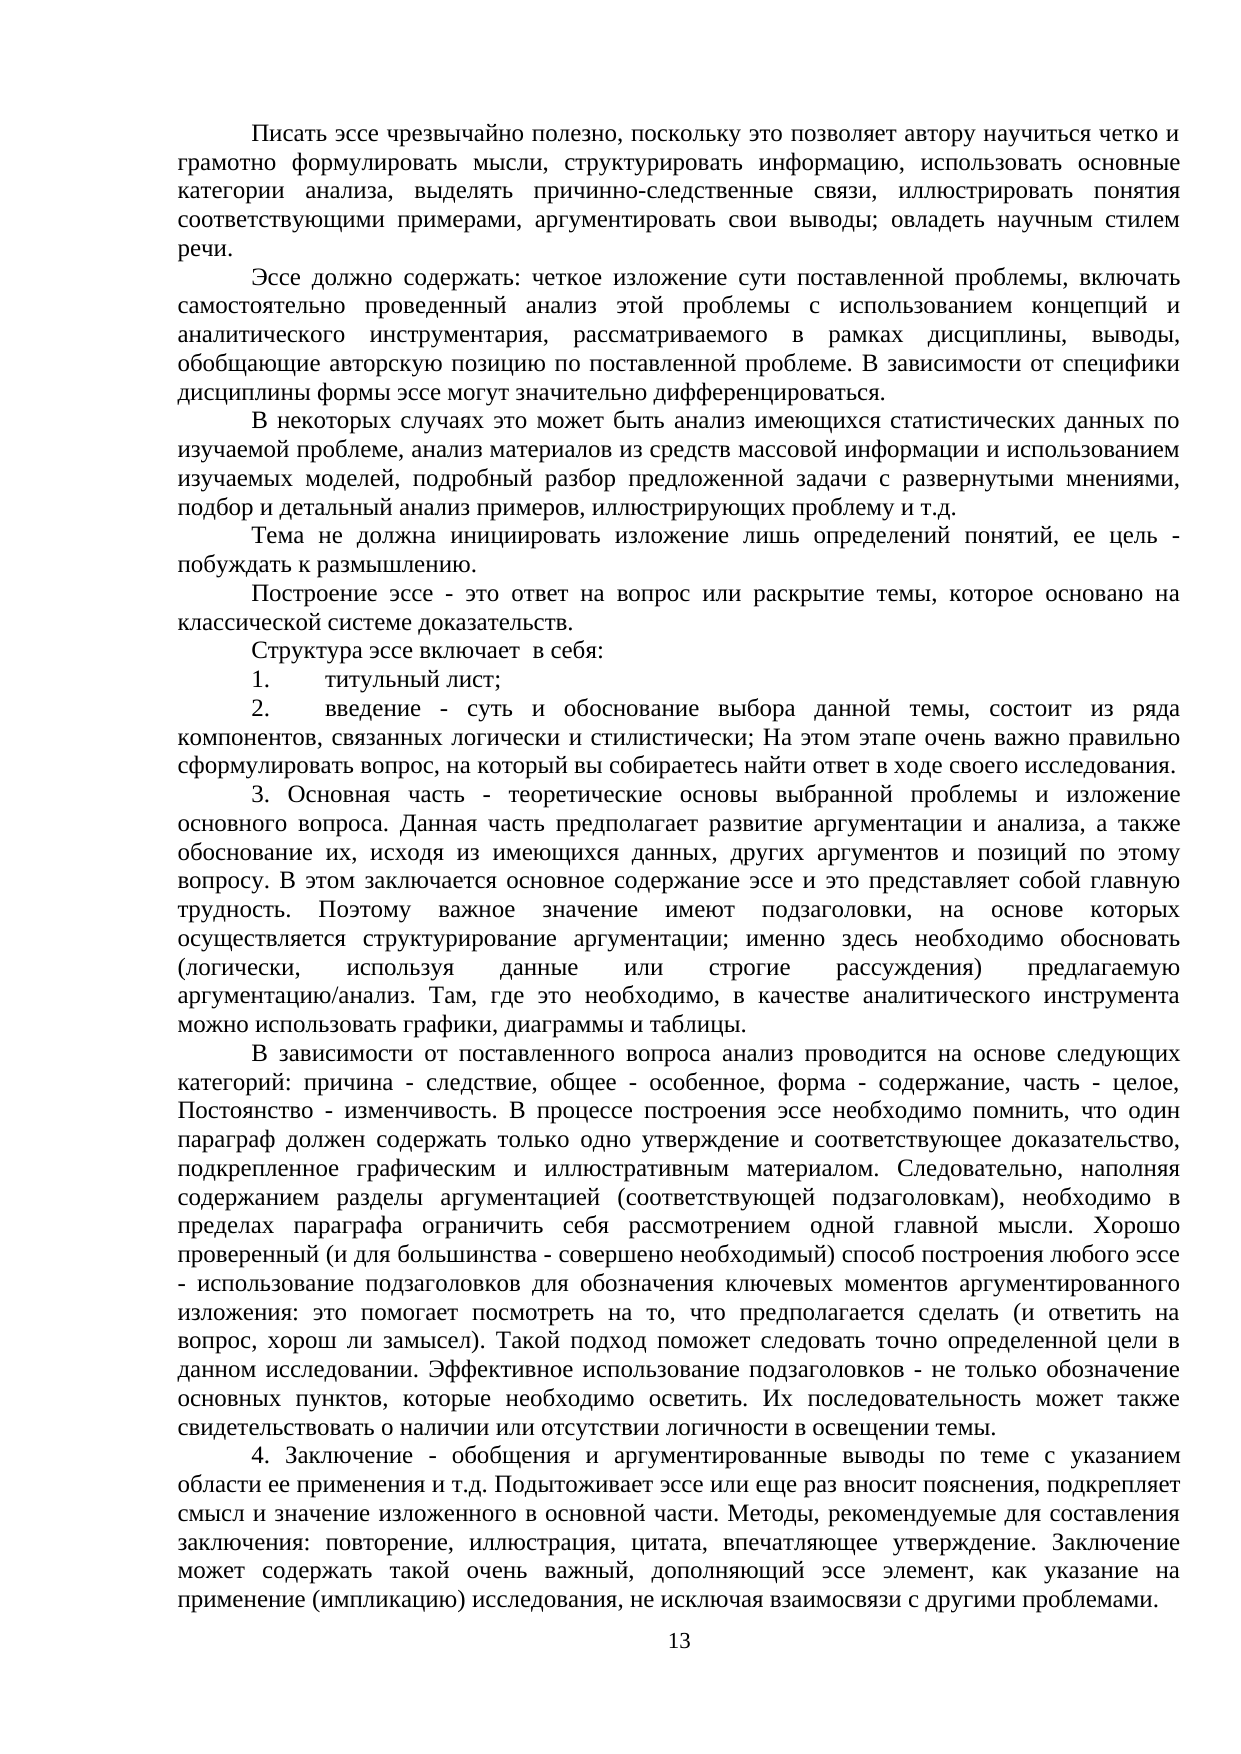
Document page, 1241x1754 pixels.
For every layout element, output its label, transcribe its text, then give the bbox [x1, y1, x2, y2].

list введение - суть и обоснование выбора данной темы, состоит из ряда компонентов, связанных логически и стилистически; На этом этапе очень важно правильно сформулировать вопрос, на который вы собираетесь найти ответ в ходе своего исследования. [177, 693, 1181, 779]
text Эссе должно содержать: четкое изложение сути поставленной проблемы, включать самостоятельно проведенный анализ этой проблемы с использованием концепций и аналитического инструментария, рассматриваемого в рамках дисциплины, выводы, обобщающие авторскую позицию по поставленной проблеме. В зависимости от специфики дисциплины формы эссе могут значительно дифференцироваться. [177, 262, 1181, 406]
text 4. Заключение - обобщения и аргументированные выводы по теме с указанием области ее применения и т.д. Подытоживает эссе или еще раз вносит пояснения, подкрепляет смысл и значение изложенного в основной части. Методы, рекомендуемые для составления заключения: повторение, иллюстрация, цитата, впечатляющее утверждение. Заключение может содержать такой очень важный, дополняющий эссе элемент, как указание на применение (импликацию) исследования, не исключая взаимосвязи с другими проблемами. [177, 1441, 1181, 1613]
text В некоторых случаях это может быть анализ имеющихся статистических данных по изучаемой проблеме, анализ материалов из средств массовой информации и использованием изучаемых моделей, подробный разбор предложенной задачи с развернутыми мнениями, подбор и детальный анализ примеров, иллюстрирующих проблему и т.д. [177, 406, 1181, 521]
text Писать эссе чрезвычайно полезно, поскольку это позволяет автору научиться четко и грамотно формулировать мысли, структурировать информацию, использовать основные категории анализа, выделять причинно-следственные связи, иллюстрировать понятия соответствующими примерами, аргументировать свои выводы; овладеть научным стилем речи. [177, 118, 1181, 262]
text Тема не должна инициировать изложение лишь определений понятий, ее цель - побуждать к размышлению. [177, 521, 1181, 578]
text В зависимости от поставленного вопроса анализ проводится на основе следующих категорий: причина - следствие, общее - особенное, форма - содержание, часть - целое, Постоянство - изменчивость. В процессе построения эссе необходимо помнить, что один параграф должен содержать только одно утверждение и соответствующее доказательство, подкрепленное графическим и иллюстративным материалом. Следовательно, наполняя содержанием разделы аргументацией (соответствующей подзаголовкам), необходимо в пределах параграфа ограничить себя рассмотрением одной главной мысли. Хорошо проверенный (и для большинства - совершено необходимый) способ построения любого эссе - использование подзаголовков для обозначения ключевых моментов аргументированного изложения: это помогает посмотреть на то, что предполагается сделать (и ответить на вопрос, хорош ли замысел). Такой подход поможет следовать точно определенной цели в данном исследовании. Эффективное использование подзаголовков - не только обозначение основных пунктов, которые необходимо осветить. Их последовательность может также свидетельствовать о наличии или отсутствии логичности в освещении темы. [177, 1038, 1181, 1441]
text Структура эссе включает в себя: [177, 636, 1181, 664]
text Построение эссе - это ответ на вопрос или раскрытие темы, которое основано на классической системе доказательств. [177, 578, 1181, 636]
list титульный лист; [177, 664, 1181, 693]
text 3. Основная часть - теоретические основы выбранной проблемы и изложение основного вопроса. Данная часть предполагает развитие аргументации и анализа, а также обоснование их, исходя из имеющихся данных, других аргументов и позиций по этому вопросу. В этом заключается основное содержание эссе и это представляет собой главную трудность. Поэтому важное значение имеют подзаголовки, на основе которых осуществляется структурирование аргументации; именно здесь необходимо обосновать (логически, используя данные или строгие рассуждения) предлагаемую аргументацию/анализ. Там, где это необходимо, в качестве аналитического инструмента можно использовать графики, диаграммы и таблицы. [177, 779, 1181, 1038]
